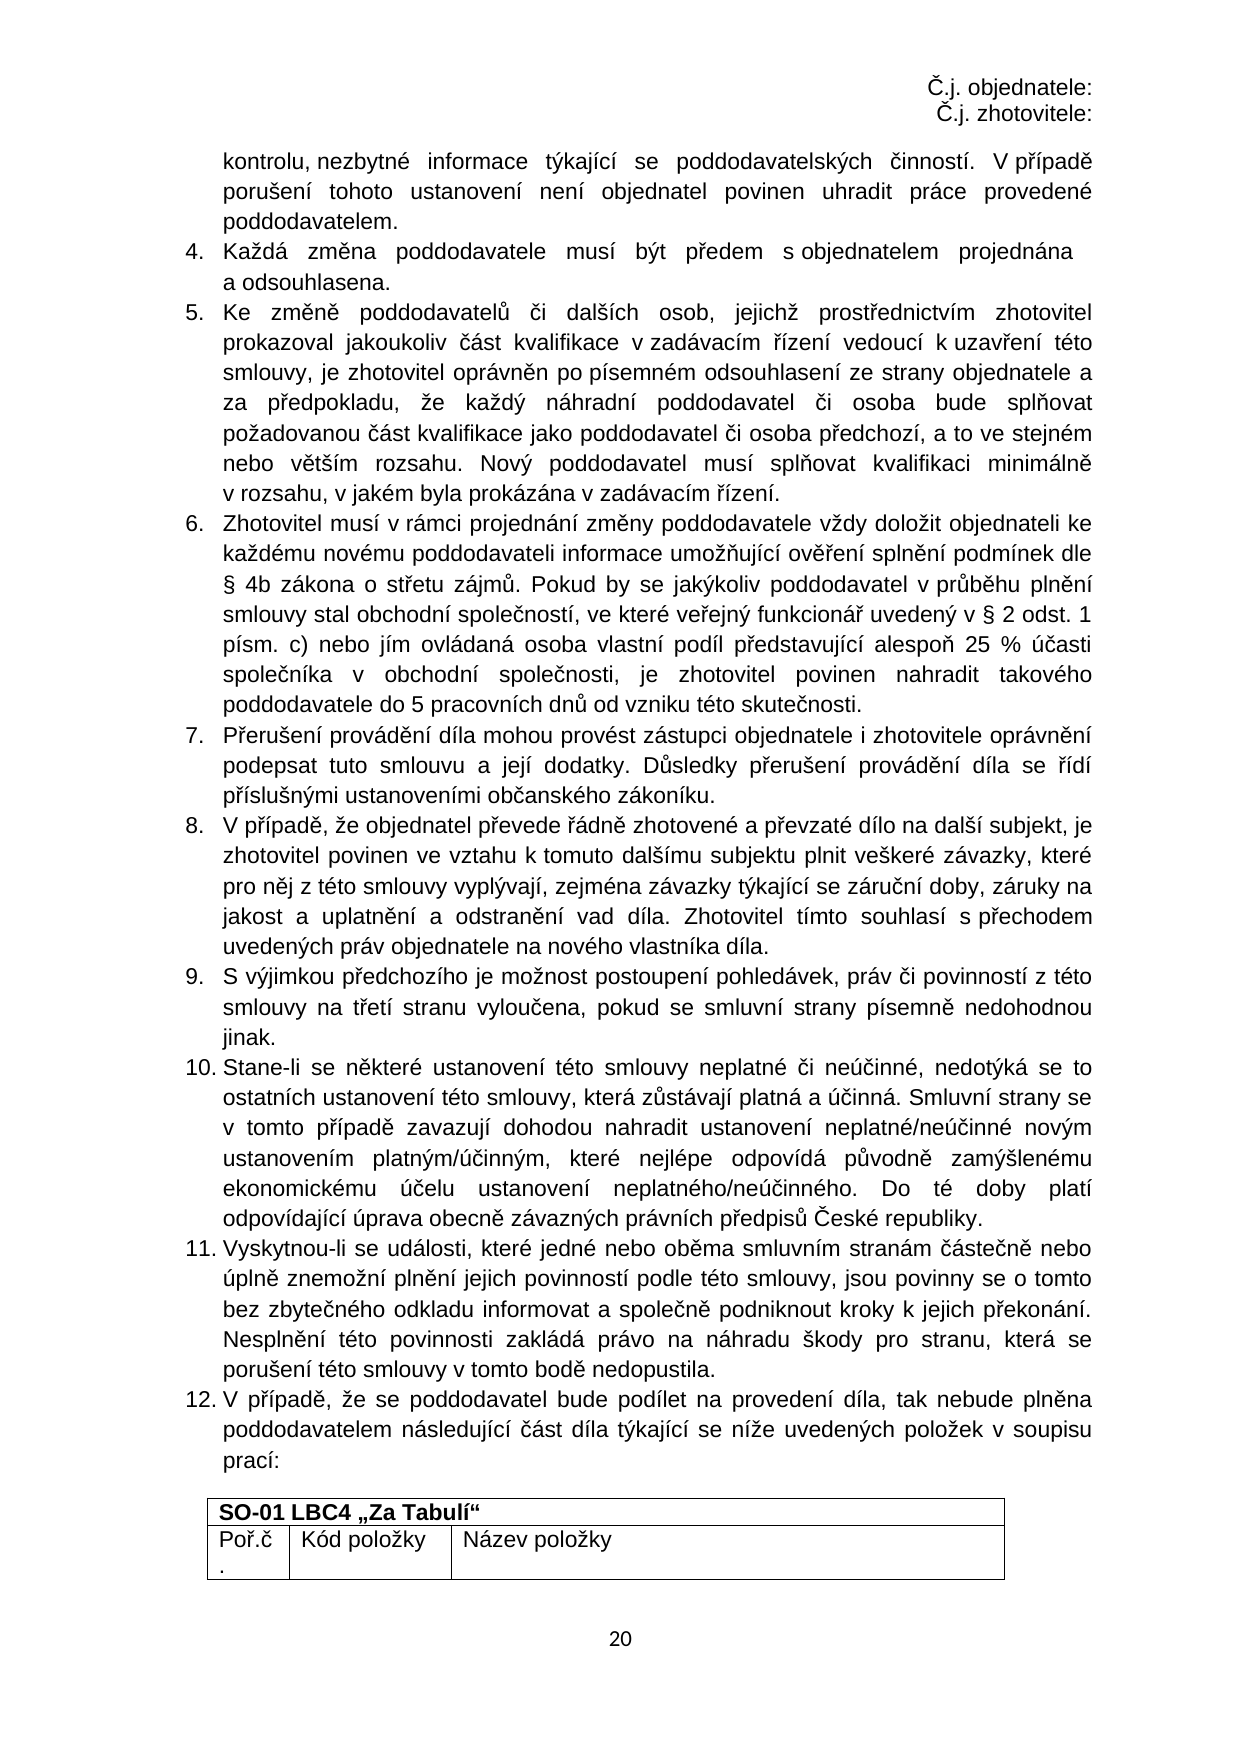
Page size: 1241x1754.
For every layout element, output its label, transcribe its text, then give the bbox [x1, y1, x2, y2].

list S výjimkou předchozího je možnost postoupení pohledávek, práv či povinností z této smlouvy na třetí stranu vyloučena, pokud se smluvní strany písemně nedohodnou jinak. [185, 963, 1093, 1050]
table_cell Název položky [452, 1526, 1004, 1579]
list Přerušení provádění díla mohou provést zástupci objednatele i zhotovitele oprávnění podepsat tuto smlouvu a její dodatky. Důsledky přerušení provádění díla se řídí příslušnými ustanoveními občanského zákoníku. [185, 722, 1093, 808]
list Vyskytnou-li se události, které jedné nebo oběma smluvním stranám částečně nebo úplně znemožní plnění jejich povinností podle této smlouvy, jsou povinny se o tomto bez zbytečného odkladu informovat a společně podniknout kroky k jejich překonání. Nesplnění této povinnosti zakládá právo na náhradu škody pro stranu, která se porušení této smlouvy v tomto bodě nedopustila. [185, 1235, 1093, 1382]
list Zhotovitel musí v rámci projednání změny poddodavatele vždy doložit objednateli ke každému novému poddodavateli informace umožňující ověření splnění podmínek dle § 4b zákona o střetu zájmů. Pokud by se jakýkoliv poddodavatel v průběhu plnění smlouvy stal obchodní společností, ve které veřejný funkcionář uvedený v § 2 odst. 1 písm. c) nebo jím ovládaná osoba vlastní podíl představující alespoň 25 % účasti společníka v obchodní společnosti, je zhotovitel povinen nahradit takového poddodavatele do 5 pracovních dnů od vzniku této skutečnosti. [185, 510, 1093, 718]
table_cell Poř.č. [208, 1526, 289, 1579]
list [185, 148, 1093, 234]
list Každá změna poddodavatele musí být předem s objednatelem projednána a odsouhlasena. [185, 238, 1093, 295]
list Stane-li se některé ustanovení této smlouvy neplatné či neúčinné, nedotýká se to ostatních ustanovení této smlouvy, která zůstávají platná a účinná. Smluvní strany se v tomto případě zavazují dohodou nahradit ustanovení neplatné/neúčinné novým ustanovením platným/účinným, které nejlépe odpovídá původně zamýšlenému ekonomickému účelu ustanovení neplatného/neúčinného. Do té doby platí odpovídající úprava obecně závazných právních předpisů České republiky. [185, 1054, 1093, 1231]
list V případě, že objednatel převede řádně zhotovené a převzaté dílo na další subjekt, je zhotovitel povinen ve vztahu k tomuto dalšímu subjektu plnit veškeré závazky, které pro něj z této smlouvy vyplývají, zejména závazky týkající se záruční doby, záruky na jakost a uplatnění a odstranění vad díla. Zhotovitel tímto souhlasí s přechodem uvedených práv objednatele na nového vlastníka díla. [185, 812, 1093, 959]
list V případě, že se poddodavatel bude podílet na provedení díla, tak nebude plněna poddodavatelem následující část díla týkající se níže uvedených položek v soupisu prací: [185, 1386, 1093, 1473]
list Ke změně poddodavatelů či dalších osob, jejichž prostřednictvím zhotovitel prokazoval jakoukoliv část kvalifikace v zadávacím řízení vedoucí k uzavření této smlouvy, je zhotovitel oprávněn po písemném odsouhlasení ze strany objednatele a za předpokladu, že každý náhradní poddodavatel či osoba bude splňovat požadovanou část kvalifikace jako poddodavatel či osoba předchozí, a to ve stejném nebo větším rozsahu. Nový poddodavatel musí splňovat kvalifikaci minimálně v rozsahu, v jakém byla prokázána v zadávacím řízení. [185, 299, 1093, 506]
table_header SO-01 LBC4 „Za Tabulí“ [208, 1499, 1004, 1525]
table_cell Kód položky [290, 1526, 451, 1579]
